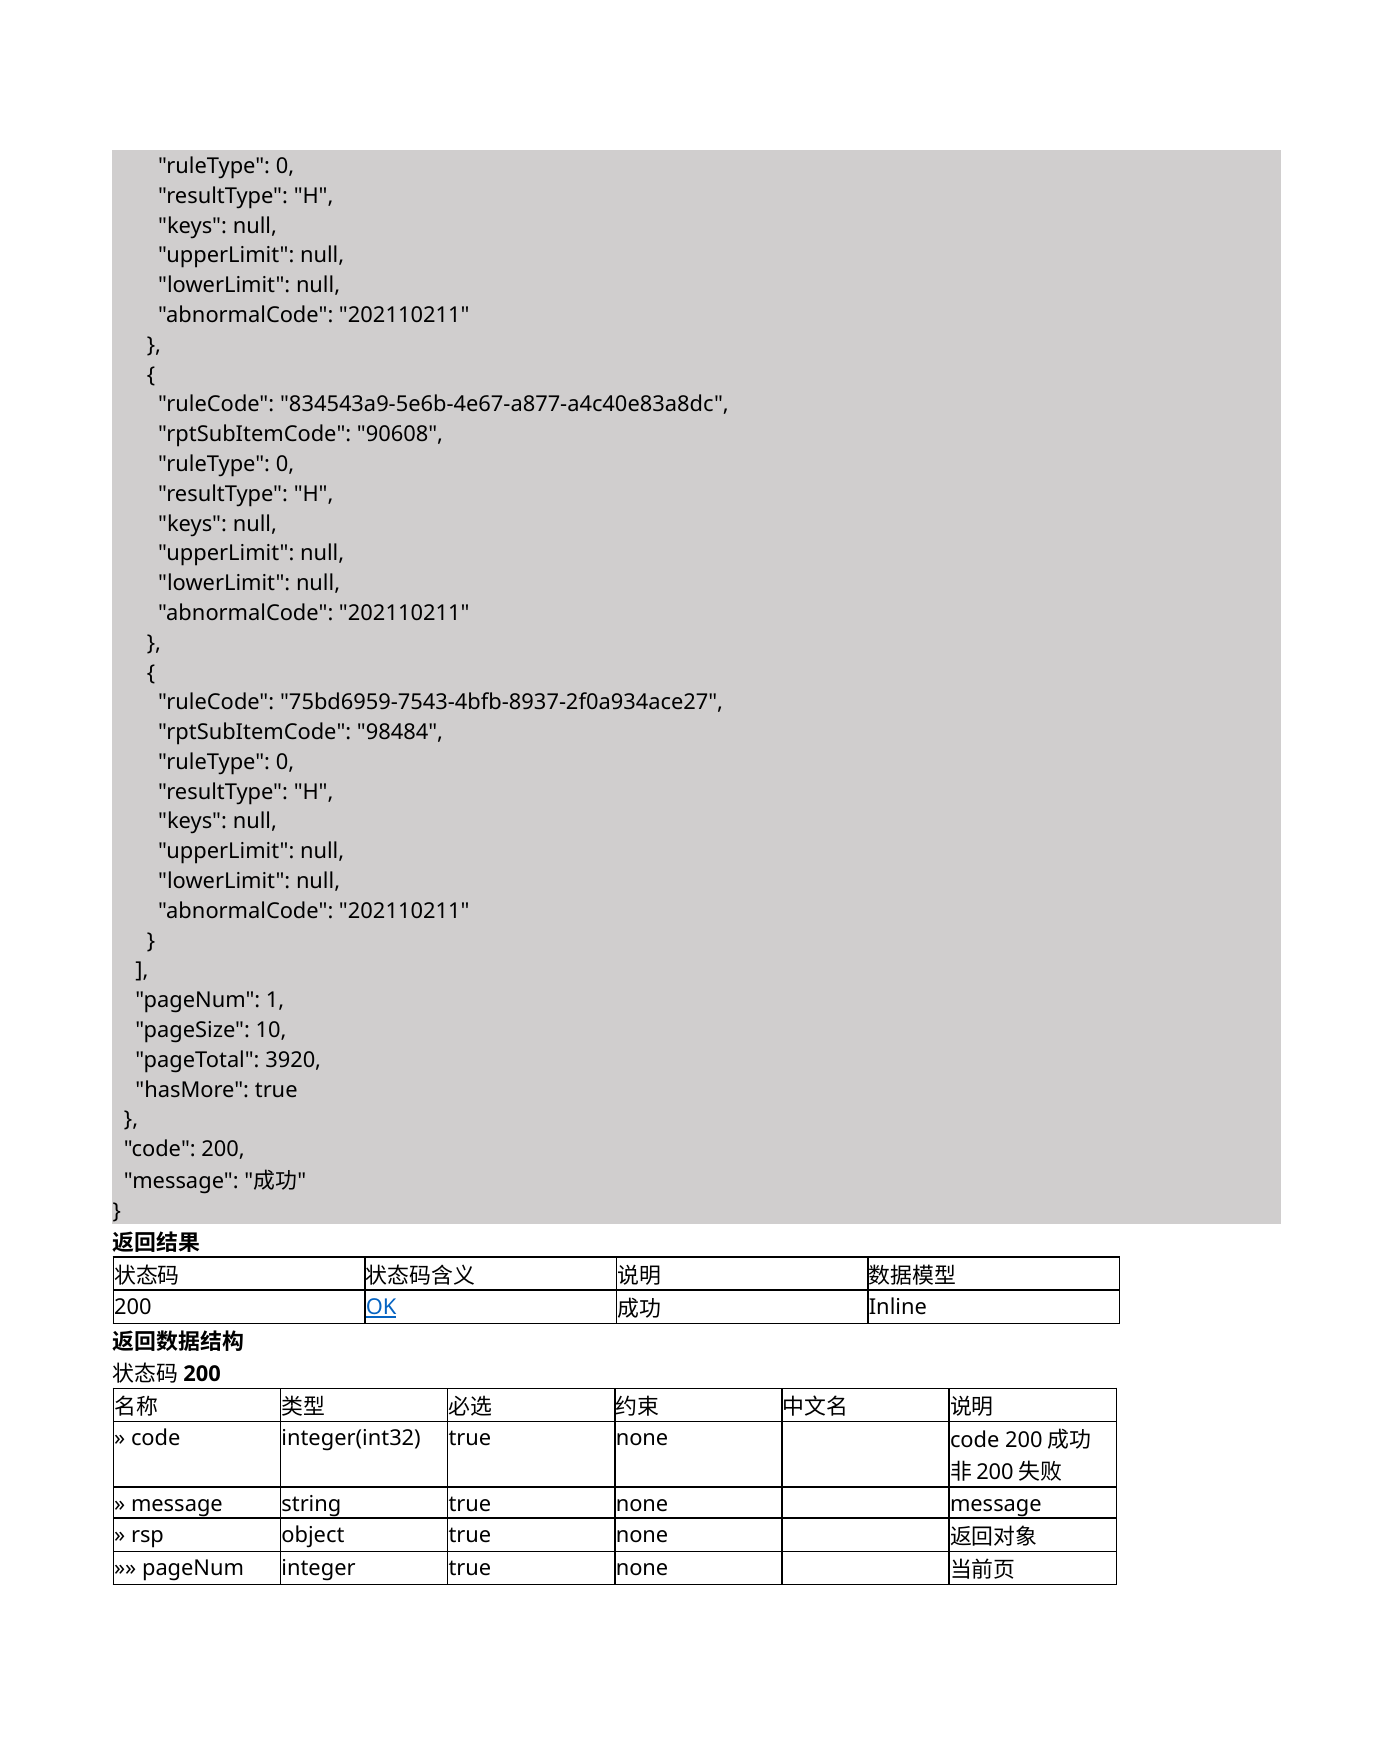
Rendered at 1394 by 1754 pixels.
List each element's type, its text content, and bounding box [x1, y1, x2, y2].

text "abnormalCode": "202110211" [112, 299, 1281, 329]
text "keys": null, [112, 507, 1281, 537]
text "resultType": "H", [112, 180, 1281, 209]
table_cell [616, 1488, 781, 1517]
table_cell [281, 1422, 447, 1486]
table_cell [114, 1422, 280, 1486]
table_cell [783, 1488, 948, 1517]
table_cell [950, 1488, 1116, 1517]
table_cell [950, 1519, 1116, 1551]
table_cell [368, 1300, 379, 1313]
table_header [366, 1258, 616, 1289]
text "abnormalCode": "202110211" [112, 597, 1281, 627]
text "upperLimit": null, [112, 537, 1281, 567]
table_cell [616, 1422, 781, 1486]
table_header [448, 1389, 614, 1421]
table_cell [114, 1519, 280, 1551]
text { [112, 656, 1281, 686]
text "rptSubItemCode": "90608", [112, 418, 1281, 448]
text "lowerLimit": null, [112, 567, 1281, 597]
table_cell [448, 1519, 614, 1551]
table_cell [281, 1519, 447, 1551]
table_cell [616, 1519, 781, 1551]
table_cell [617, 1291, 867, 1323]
text "pageNum": 1, [112, 984, 1281, 1014]
text "ruleType": 0, [112, 150, 1281, 180]
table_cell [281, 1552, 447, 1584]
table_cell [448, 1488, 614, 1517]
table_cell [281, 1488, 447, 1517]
text "pageTotal": 3920, [112, 1044, 1281, 1073]
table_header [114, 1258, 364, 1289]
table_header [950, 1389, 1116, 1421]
text }, [112, 1103, 1281, 1133]
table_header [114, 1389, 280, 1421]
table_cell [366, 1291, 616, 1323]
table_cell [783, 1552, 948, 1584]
text "ruleCode": "834543a9-5e6b-4e67-a877-a4c40e83a8dc", [112, 388, 1281, 418]
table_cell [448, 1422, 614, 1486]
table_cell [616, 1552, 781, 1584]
text "upperLimit": null, [112, 835, 1281, 865]
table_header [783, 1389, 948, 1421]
text "rptSubItemCode": "98484", [112, 716, 1281, 746]
text "abnormalCode": "202110211" [112, 895, 1281, 924]
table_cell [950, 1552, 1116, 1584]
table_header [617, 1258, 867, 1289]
text ], [112, 954, 1281, 984]
text "resultType": "H", [112, 776, 1281, 805]
text "keys": null, [112, 209, 1281, 239]
text "keys": null, [112, 805, 1281, 835]
text } [112, 1195, 1281, 1224]
text "resultType": "H", [112, 478, 1281, 507]
text }, [112, 329, 1281, 358]
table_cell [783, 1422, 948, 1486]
text "lowerLimit": null, [112, 269, 1281, 299]
text } [112, 924, 1281, 954]
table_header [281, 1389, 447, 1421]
text "ruleCode": "75bd6959-7543-4bfb-8937-2f0a934ace27", [112, 686, 1281, 716]
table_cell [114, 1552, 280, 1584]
text 返回数据结构 [112, 1324, 1281, 1356]
text }, [112, 627, 1281, 656]
text "pageSize": 10, [112, 1014, 1281, 1044]
text "ruleType": 0, [112, 448, 1281, 478]
text 返回结果 [112, 1224, 1281, 1256]
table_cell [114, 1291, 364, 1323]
text "message": "成功" [112, 1163, 1281, 1195]
text { [112, 358, 1281, 388]
text "upperLimit": null, [112, 239, 1281, 269]
text 状态码 200 [112, 1356, 1281, 1388]
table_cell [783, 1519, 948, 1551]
text "code": 200, [112, 1133, 1281, 1163]
text "lowerLimit": null, [112, 865, 1281, 895]
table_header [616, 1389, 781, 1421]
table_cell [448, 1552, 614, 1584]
text "ruleType": 0, [112, 746, 1281, 776]
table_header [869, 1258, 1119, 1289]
text "hasMore": true [112, 1073, 1281, 1103]
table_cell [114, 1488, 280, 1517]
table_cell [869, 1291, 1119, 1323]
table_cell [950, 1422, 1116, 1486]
